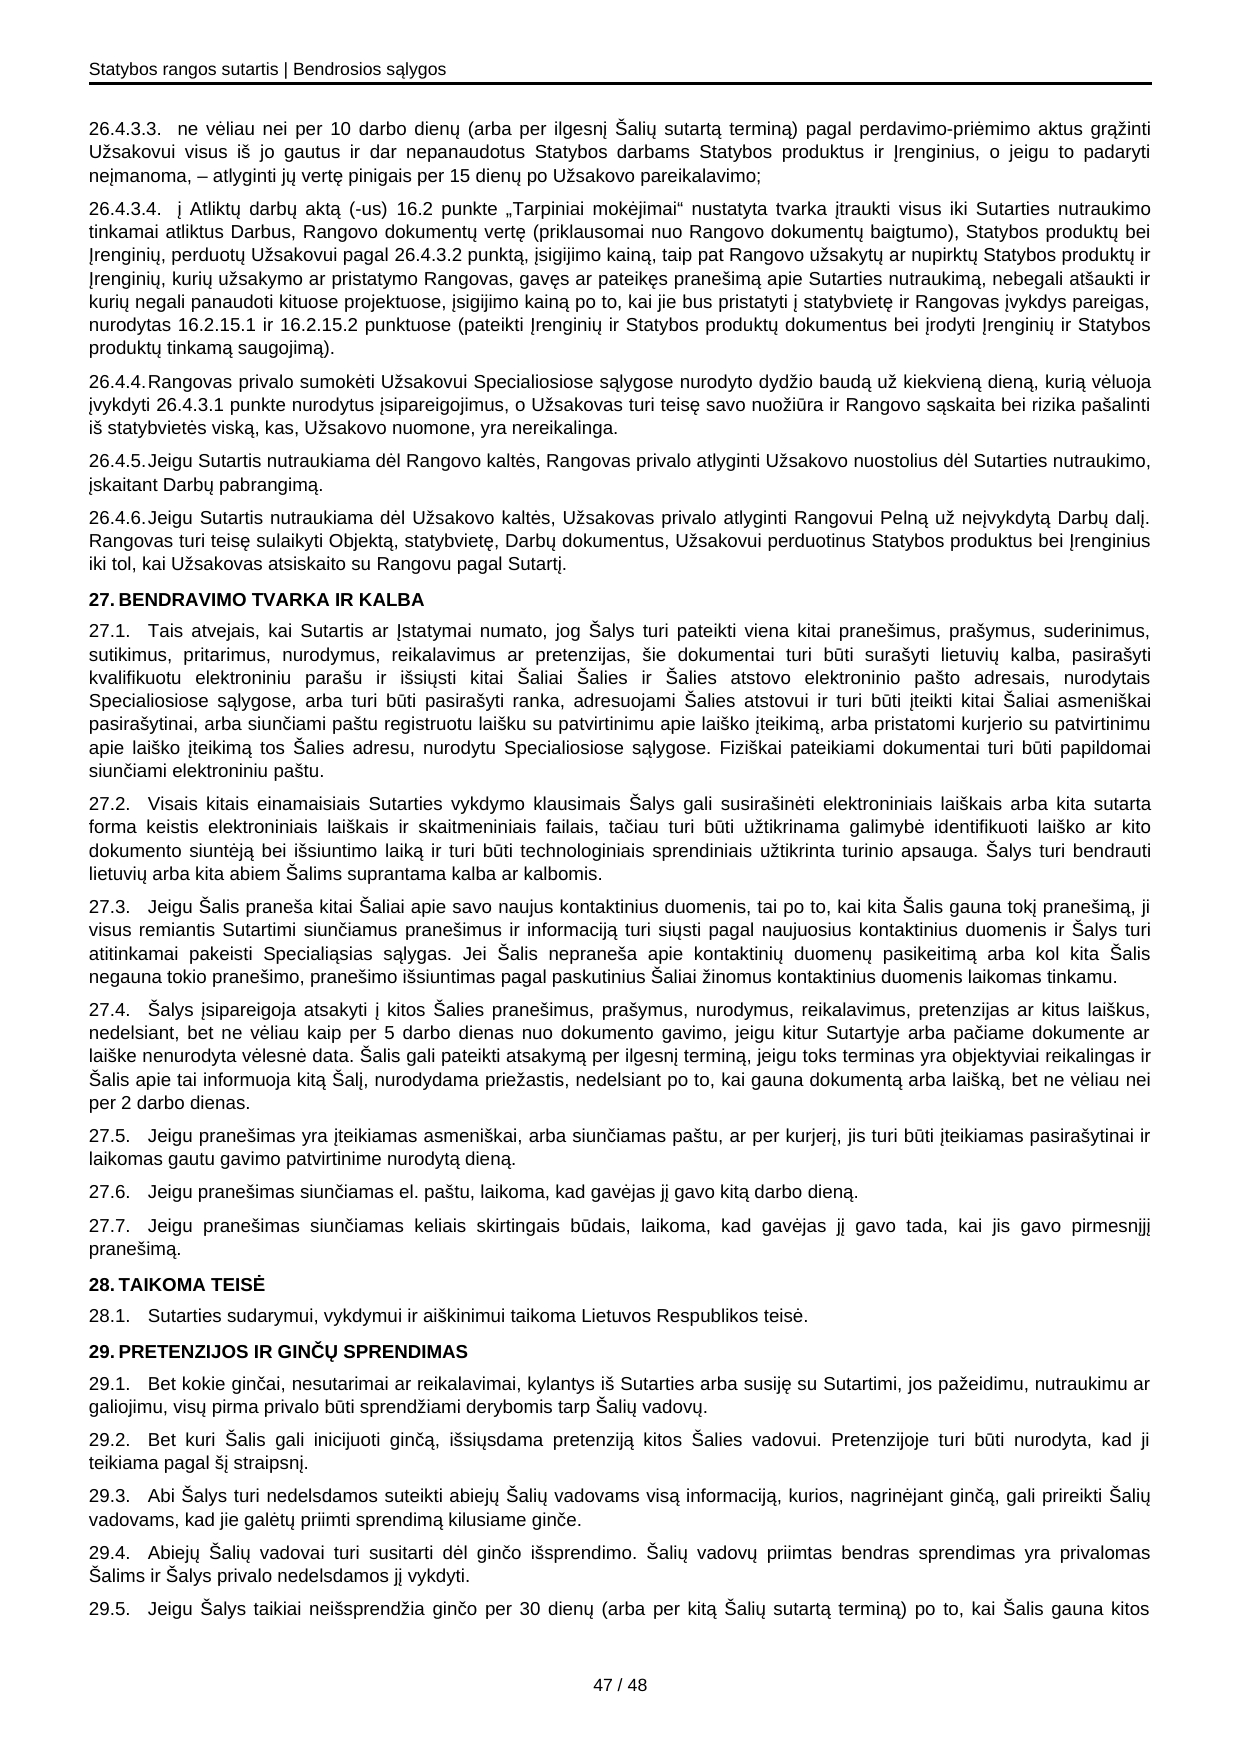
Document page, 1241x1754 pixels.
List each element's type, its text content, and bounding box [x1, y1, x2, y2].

subtitle Pretenzijos ir ginčų sprendimas [89, 1341, 1152, 1362]
subtitle Taikoma teisė [89, 1273, 1152, 1295]
list Jeigu pranešimas siunčiamas keliais skirtingais būdais, laikoma, kad gavėjas jį gavo tada, kai jis gavo pirmesnįjį pranešimą. [89, 1214, 1152, 1259]
list Rangovas privalo sumokėti Užsakovui Specialiosiose sąlygose nurodyto dydžio baudą už kiekvieną dieną, kurią vėluoja įvykdyti 26.4.3.1 punkte nurodytus įsipareigojimus, o Užsakovas turi teisę savo nuožiūra ir Rangovo sąskaita bei rizika pašalinti iš statybvietės viską, kas, Užsakovo nuomone, yra nereikalinga. [89, 370, 1152, 438]
list ne vėliau nei per 10 darbo dienų (arba per ilgesnį Šalių sutartą terminą) pagal perdavimo-priėmimo aktus grąžinti Užsakovui visus iš jo gautus ir dar nepanaudotus Statybos darbams Statybos produktus ir Įrenginius, o jeigu to padaryti neįmanoma, – atlyginti jų vertę pinigais per 15 dienų po Užsakovo pareikalavimo; [89, 118, 1152, 186]
list Bet kokie ginčai, nesutarimai ar reikalavimai, kylantys iš Sutarties arba susiję su Sutartimi, jos pažeidimu, nutraukimu ar galiojimu, visų pirma privalo būti sprendžiami derybomis tarp Šalių vadovų. [89, 1372, 1152, 1417]
list Tais atvejais, kai Sutartis ar Įstatymai numato, jog Šalys turi pateikti viena kitai pranešimus, prašymus, suderinimus, sutikimus, pritarimus, nurodymus, reikalavimus ar pretenzijas, šie dokumentai turi būti surašyti lietuvių kalba, pasirašyti kvalifikuotu elektroniniu parašu ir išsiųsti kitai Šaliai Šalies ir Šalies atstovo elektroninio pašto adresais, nurodytais Specialiosiose sąlygose, arba turi būti pasirašyti ranka, adresuojami Šalies atstovui ir turi būti įteikti kitai Šaliai asmeniškai pasirašytinai, arba siunčiami paštu registruotu laišku su patvirtinimu apie laiško įteikimą, arba pristatomi kurjerio su patvirtinimu apie laiško įteikimą tos Šalies adresu, nurodytu Specialiosiose sąlygose. Fiziškai pateikiami dokumentai turi būti papildomai siunčiami elektroniniu paštu. [89, 620, 1152, 781]
list Visais kitais einamaisiais Sutarties vykdymo klausimais Šalys gali susirašinėti elektroniniais laiškais arba kita sutarta forma keistis elektroniniais laiškais ir skaitmeniniais failais, tačiau turi būti užtikrinama galimybė identifikuoti laiško ar kito dokumento siuntėją bei išsiuntimo laiką ir turi būti technologiniais sprendiniais užtikrinta turinio apsauga. Šalys turi bendrauti lietuvių arba kita abiem Šalims suprantama kalba ar kalbomis. [89, 793, 1152, 884]
list Jeigu Šalis praneša kitai Šaliai apie savo naujus kontaktinius duomenis, tai po to, kai kita Šalis gauna tokį pranešimą, ji visus remiantis Sutartimi siunčiamus pranešimus ir informaciją turi siųsti pagal naujuosius kontaktinius duomenis ir Šalys turi atitinkamai pakeisti Specialiąsias sąlygas. Jei Šalis nepraneša apie kontaktinių duomenų pasikeitimą arba kol kita Šalis negauna tokio pranešimo, pranešimo išsiuntimas pagal paskutinius Šaliai žinomus kontaktinius duomenis laikomas tinkamu. [89, 896, 1152, 987]
list į Atliktų darbų aktą (-us) 16.2 punkte „Tarpiniai mokėjimai“ nustatyta tvarka įtraukti visus iki Sutarties nutraukimo tinkamai atliktus Darbus, Rangovo dokumentų vertę (priklausomai nuo Rangovo dokumentų baigtumo), Statybos produktų bei Įrenginių, perduotų Užsakovui pagal 26.4.3.2 punktą, įsigijimo kainą, taip pat Rangovo užsakytų ar nupirktų Statybos produktų ir Įrenginių, kurių užsakymo ar pristatymo Rangovas, gavęs ar pateikęs pranešimą apie Sutarties nutraukimą, nebegali atšaukti ir kurių negali panaudoti kituose projektuose, įsigijimo kainą po to, kai jie bus pristatyti į statybvietę ir Rangovas įvykdys pareigas, nurodytas 16.2.15.1 ir 16.2.15.2 punktuose (pateikti Įrenginių ir Statybos produktų dokumentus bei įrodyti Įrenginių ir Statybos produktų tinkamą saugojimą). [89, 198, 1152, 359]
list Bet kuri Šalis gali inicijuoti ginčą, išsiųsdama pretenziją kitos Šalies vadovui. Pretenzijoje turi būti nurodyta, kad ji teikiama pagal šį straipsnį. [89, 1429, 1152, 1474]
list Sutarties sudarymui, vykdymui ir aiškinimui taikoma Lietuvos Respublikos teisė. [89, 1305, 1152, 1327]
list Šalys įsipareigoja atsakyti į kitos Šalies pranešimus, prašymus, nurodymus, reikalavimus, pretenzijas ar kitus laiškus, nedelsiant, bet ne vėliau kaip per 5 darbo dienas nuo dokumento gavimo, jeigu kitur Sutartyje arba pačiame dokumente ar laiške nenurodyta vėlesnė data. Šalis gali pateikti atsakymą per ilgesnį terminą, jeigu toks terminas yra objektyviai reikalingas ir Šalis apie tai informuoja kitą Šalį, nurodydama priežastis, nedelsiant po to, kai gauna dokumentą arba laišką, bet ne vėliau nei per 2 darbo dienas. [89, 999, 1152, 1113]
subtitle Bendravimo tvarka ir kalba [89, 589, 1152, 610]
list Jeigu pranešimas yra įteikiamas asmeniškai, arba siunčiamas paštu, ar per kurjerį, jis turi būti įteikiamas pasirašytinai ir laikomas gautu gavimo patvirtinime nurodytą dieną. [89, 1125, 1152, 1170]
list Jeigu pranešimas siunčiamas el. paštu, laikoma, kad gavėjas jį gavo kitą darbo dieną. [89, 1181, 1152, 1203]
list Abiejų Šalių vadovai turi susitarti dėl ginčo išsprendimo. Šalių vadovų priimtas bendras sprendimas yra privalomas Šalims ir Šalys privalo nedelsdamos jį vykdyti. [89, 1542, 1152, 1587]
list Abi Šalys turi nedelsdamos suteikti abiejų Šalių vadovams visą informaciją, kurios, nagrinėjant ginčą, gali prireikti Šalių vadovams, kad jie galėtų priimti sprendimą kilusiame ginče. [89, 1485, 1152, 1530]
list Jeigu Sutartis nutraukiama dėl Rangovo kaltės, Rangovas privalo atlyginti Užsakovo nuostolius dėl Sutarties nutraukimo, įskaitant Darbų pabrangimą. [89, 450, 1152, 495]
list Jeigu Sutartis nutraukiama dėl Užsakovo kaltės, Užsakovas privalo atlyginti Rangovui Pelną už neįvykdytą Darbų dalį. Rangovas turi teisę sulaikyti Objektą, statybvietę, Darbų dokumentus, Užsakovui perduotinus Statybos produktus bei Įrenginius iki tol, kai Užsakovas atsiskaito su Rangovu pagal Sutartį. [89, 507, 1152, 574]
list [89, 1598, 1152, 1620]
